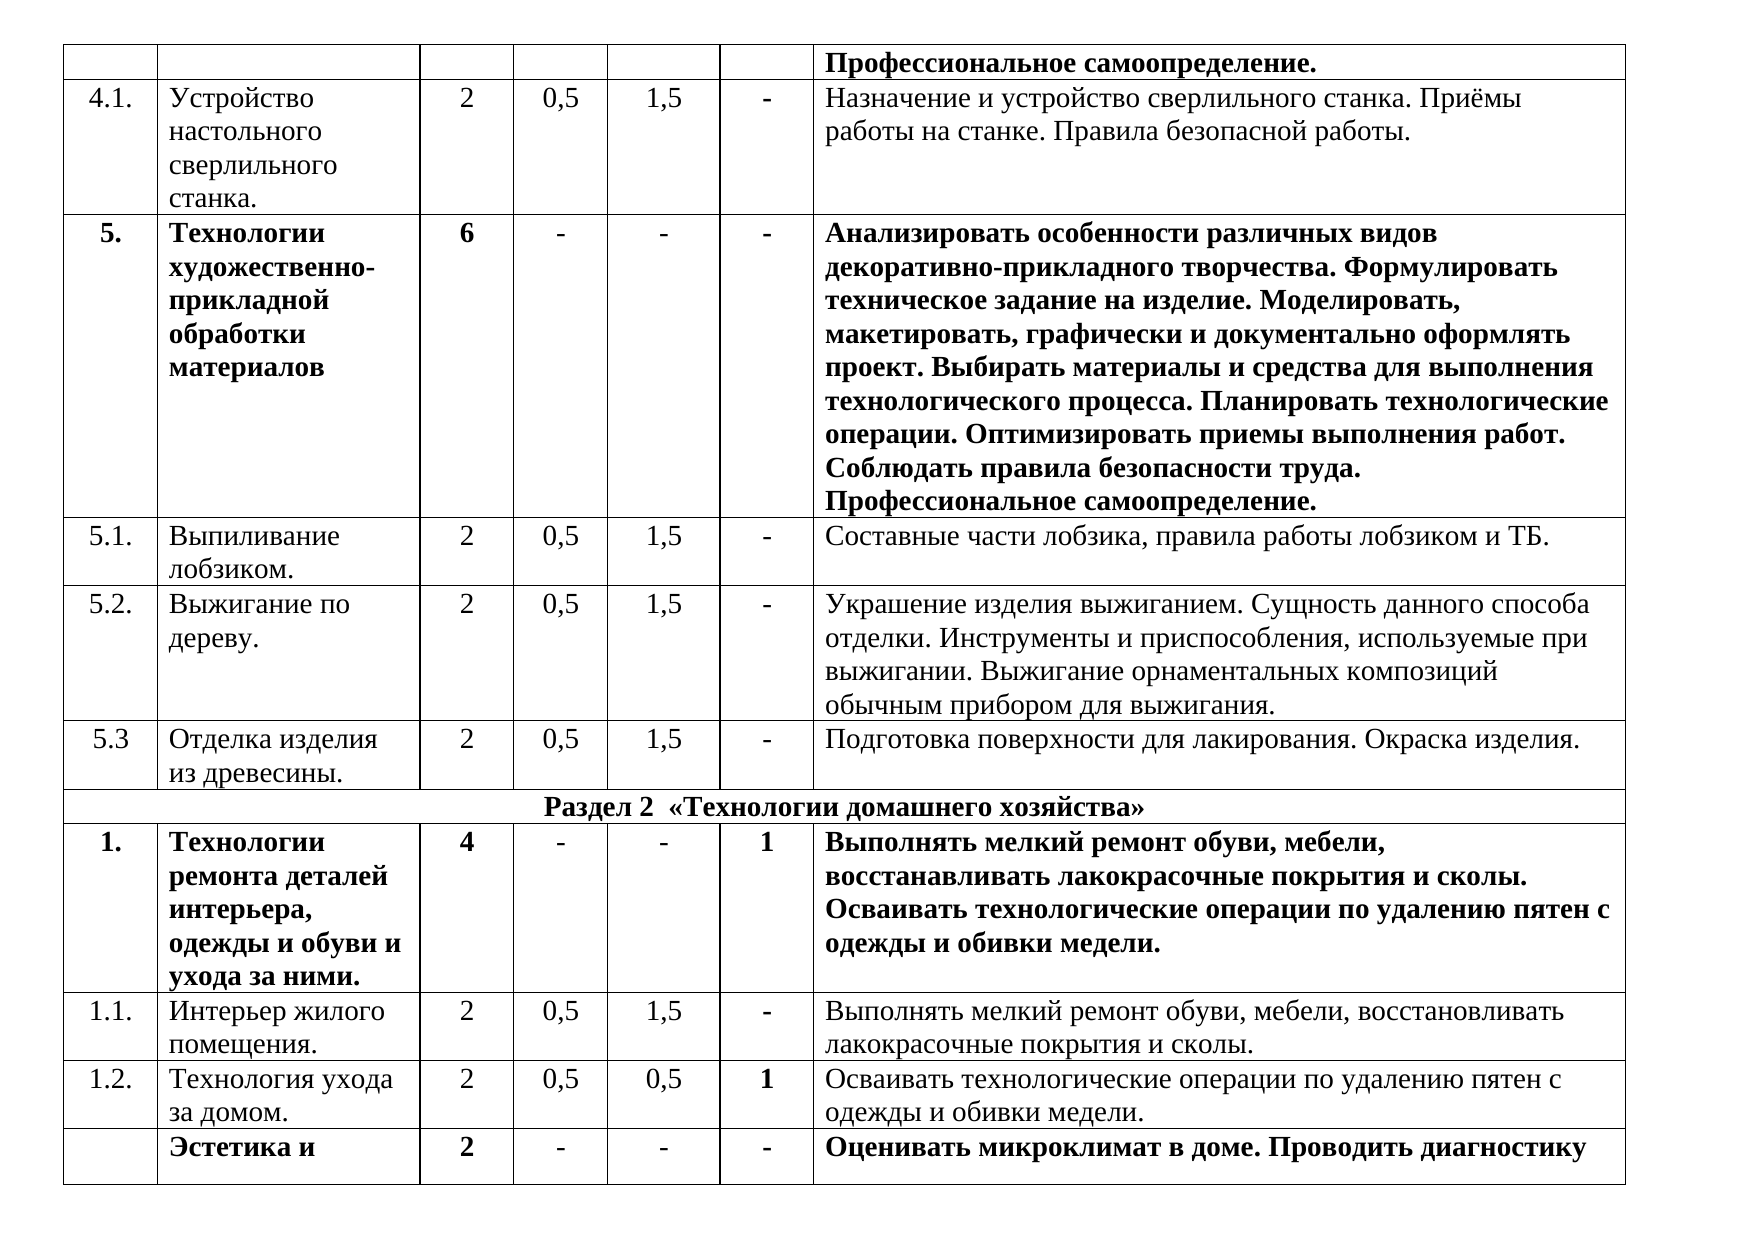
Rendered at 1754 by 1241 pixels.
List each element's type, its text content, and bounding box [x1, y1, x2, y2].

table_cell 1.2. [64, 1061, 157, 1128]
table_cell 0,5 [514, 586, 607, 720]
table_cell 2 [421, 1061, 513, 1128]
table_cell - [721, 1129, 813, 1183]
table_cell 4.1. [64, 80, 157, 214]
table_cell 6 [421, 215, 513, 517]
table_cell 2 [421, 80, 513, 214]
table_cell Украшение изделия выжиганием. Сущность данного способа отделки. Инструменты и приспособления, используемые при выжигании. Выжигание орнаментальных композиций обычным прибором для выжигания. [814, 586, 1625, 720]
table_cell Составные части лобзика, правила работы лобзиком и ТБ. [814, 518, 1625, 585]
table_cell 5.2. [64, 586, 157, 720]
table_cell Назначение и устройство сверлильного станка. Приёмы работы на станке. Правила безопасной работы. [814, 80, 1625, 214]
table_cell - [514, 45, 607, 79]
table_cell Выжигание по дереву. [158, 586, 419, 720]
table_cell - [721, 45, 813, 79]
table_cell 1,5 [608, 80, 719, 214]
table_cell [158, 1129, 419, 1183]
table_cell Выполнять мелкий ремонт обуви, мебели, восстанавливать лакокрасочные покрытия и сколы. Осваивать технологические операции по удалению пятен с одежды и обивки медели. [814, 824, 1625, 992]
table_cell 5.1. [64, 518, 157, 585]
table_cell - [721, 993, 813, 1060]
table_cell 1 [721, 1061, 813, 1128]
table_cell - [721, 518, 813, 585]
table_cell 1.1. [64, 993, 157, 1060]
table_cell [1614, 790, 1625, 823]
table_cell - [721, 80, 813, 214]
table_cell 2 [421, 721, 513, 788]
table_cell 1,5 [608, 518, 719, 585]
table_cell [814, 1129, 1625, 1183]
table_cell Осваивать технологические операции по удалению пятен с одежды и обивки медели. [814, 1061, 1625, 1128]
table_cell 1. [64, 824, 157, 992]
table_cell 1,5 [608, 993, 719, 1060]
table_cell Выполнять мелкий ремонт обуви, мебели, восстановливать лакокрасочные покрытия и сколы. [814, 993, 1625, 1060]
table_cell - [514, 824, 607, 992]
table_cell - [608, 824, 719, 992]
table_cell - [608, 215, 719, 517]
table_cell 0,5 [514, 518, 607, 585]
table_cell 0,5 [514, 1061, 607, 1128]
table_cell 2 [421, 993, 513, 1060]
table_cell 1,5 [608, 586, 719, 720]
table_cell 5. [64, 215, 157, 517]
table_cell 0,5 [514, 721, 607, 788]
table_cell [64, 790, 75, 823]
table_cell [814, 45, 1625, 79]
table_cell 0,5 [514, 993, 607, 1060]
table_cell 0,5 [608, 1061, 719, 1128]
table_cell 1 [721, 824, 813, 992]
table_cell 2 [421, 45, 513, 79]
table_cell 2 [421, 518, 513, 585]
table_cell 1,5 [608, 721, 719, 788]
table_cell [158, 45, 419, 79]
table_cell 4 [421, 824, 513, 992]
table_cell 2 [421, 1129, 513, 1183]
table_cell Подготовка поверхности для лакирования. Окраска изделия. [814, 721, 1625, 788]
table_cell - [514, 215, 607, 517]
table_cell - [721, 721, 813, 788]
table_cell 4. [64, 45, 157, 79]
table_cell - [608, 45, 719, 79]
table_cell - [721, 586, 813, 720]
table_cell 5.3 [64, 721, 157, 788]
table_cell 2 [421, 586, 513, 720]
table_cell Технологии художественно-прикладной обработки материалов [158, 215, 419, 517]
table_cell 0,5 [514, 80, 607, 214]
table_cell - [608, 1129, 719, 1183]
table_cell Анализировать особенности различных видов декоративно-прикладного творчества. Формулировать техническое задание на изделие. Моделировать, макетировать, графически и документально оформлять проект. Выбирать материалы и средства для выполнения технологического процесса. Планировать технологические операции. Оптимизировать приемы выполнения работ. Соблюдать правила безопасности труда. Профессиональное самоопределение. [814, 215, 1625, 517]
table_cell - [514, 1129, 607, 1183]
table_cell - [721, 215, 813, 517]
table_cell [64, 1129, 157, 1183]
